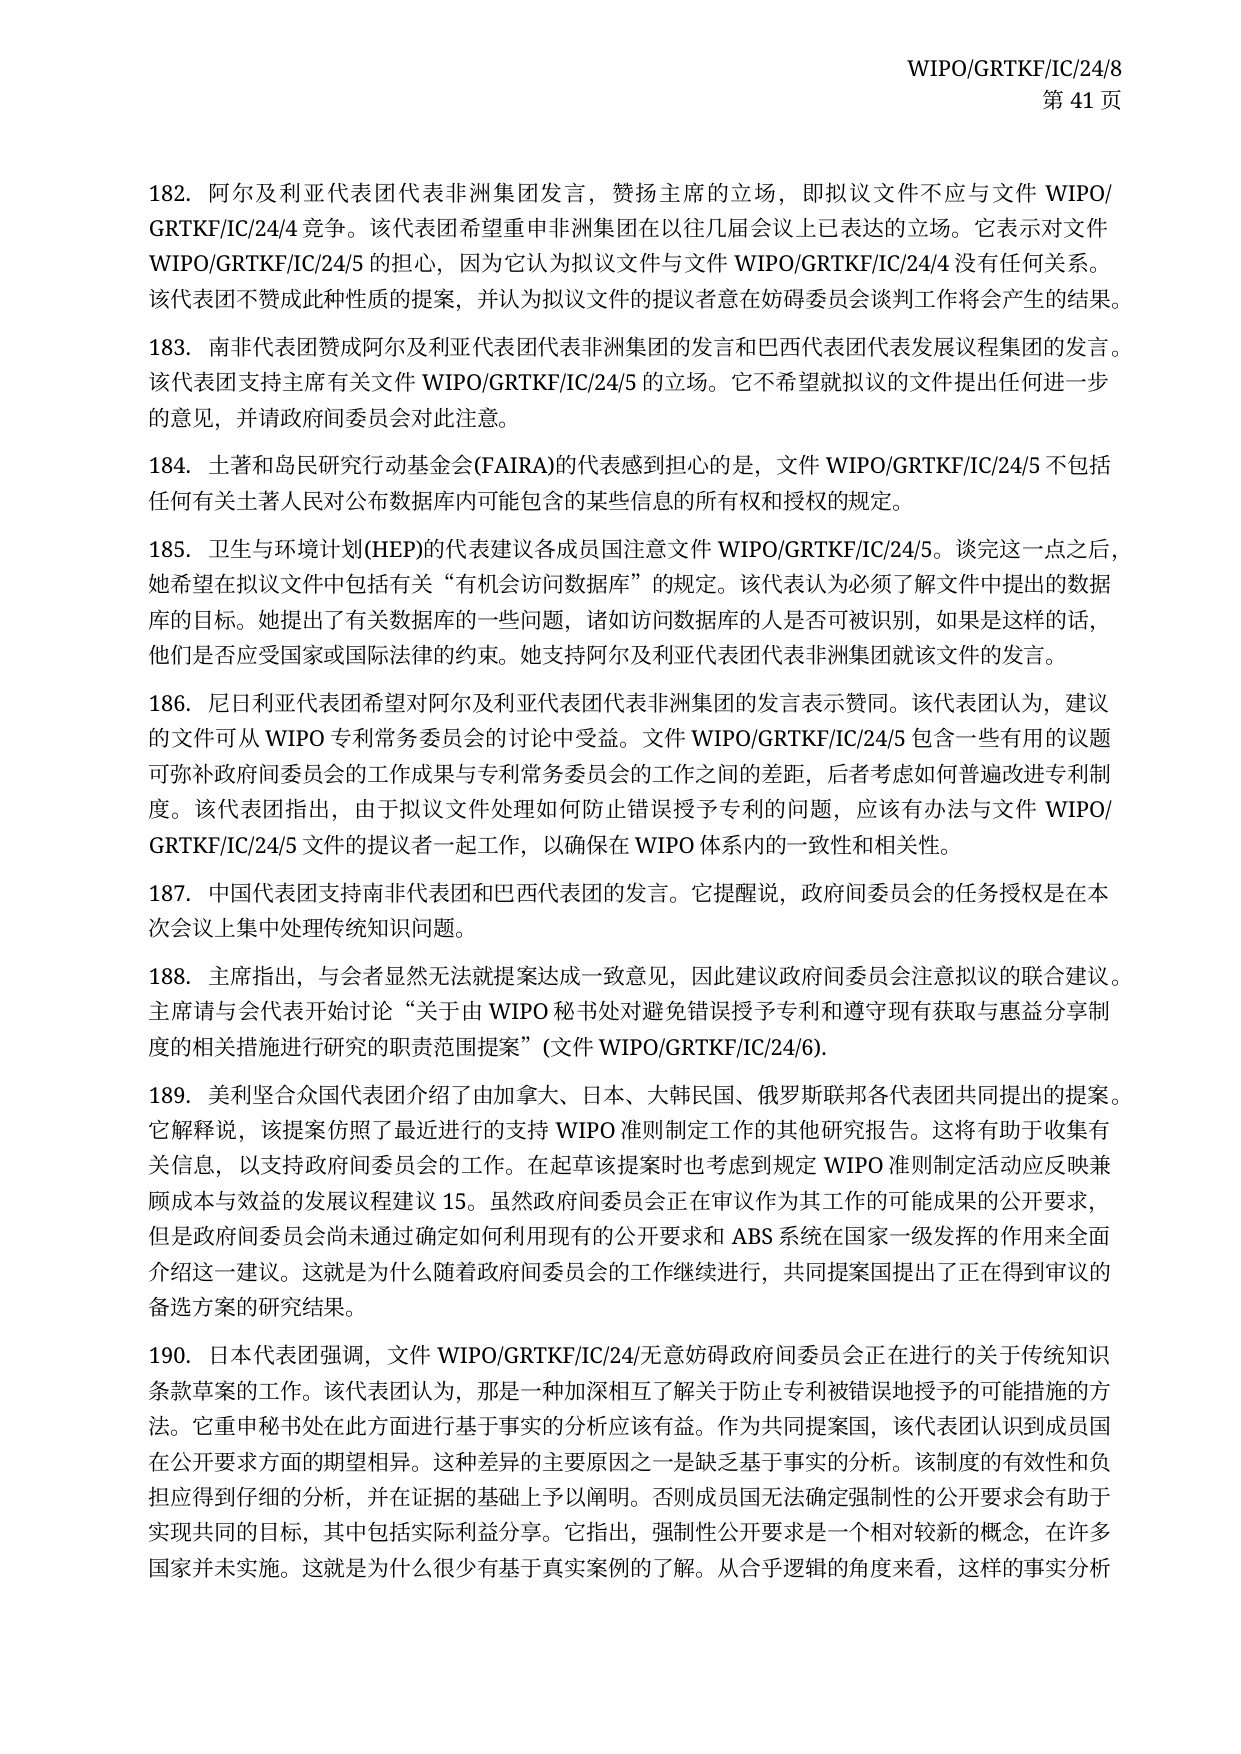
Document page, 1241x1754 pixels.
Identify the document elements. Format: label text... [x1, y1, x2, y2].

list 尼日利亚代表团希望对阿尔及利亚代表团代表非洲集团的发言表示赞同。该代表团认为，建议的文件可从WIPO专利常务委员会的讨论中受益。文件WIPO/GRTKF/IC/24/5包含一些有用的议题，可弥补政府间委员会的工作成果与专利常务委员会的工作之间的差距，后者考虑如何普遍改进专利制度。该代表团指出，由于拟议文件处理如何防止错误授予专利的问题，应该有办法与文件WIPO/GRTKF/IC/24/5文件的提议者一起工作，以确保在WIPO体系内的一致性和相关性。 [149, 682, 1111, 859]
list 主席指出，与会者显然无法就提案达成一致意见，因此建议政府间委员会注意拟议的联合建议。主席请与会代表开始讨论“关于由WIPO秘书处对避免错误授予专利和遵守现有获取与惠益分享制度的相关措施进行研究的职责范围提案”(文件WIPO/GRTKF/IC/24/6). [149, 955, 1111, 1062]
list 阿尔及利亚代表团代表非洲集团发言，赞扬主席的立场，即拟议文件不应与文件WIPO/GRTKF/IC/24/4竞争。该代表团希望重申非洲集团在以往几届会议上已表达的立场。它表示对文件WIPO/GRTKF/IC/24/5的担心，因为它认为拟议文件与文件WIPO/GRTKF/IC/24/4没有任何关系。该代表团不赞成此种性质的提案，并认为拟议文件的提议者意在妨碍委员会谈判工作将会产生的结果。 [149, 172, 1111, 314]
list 南非代表团赞成阿尔及利亚代表团代表非洲集团的发言和巴西代表团代表发展议程集团的发言。该代表团支持主席有关文件WIPO/GRTKF/IC/24/5的立场。它不希望就拟议的文件提出任何进一步的意见，并请政府间委员会对此注意。 [149, 326, 1111, 432]
list 美利坚合众国代表团介绍了由加拿大、日本、大韩民国、俄罗斯联邦各代表团共同提出的提案。它解释说，该提案仿照了最近进行的支持WIPO准则制定工作的其他研究报告。这将有助于收集有关信息，以支持政府间委员会的工作。在起草该提案时也考虑到规定WIPO准则制定活动应反映兼顾成本与效益的发展议程建议15。虽然政府间委员会正在审议作为其工作的可能成果的公开要求，但是政府间委员会尚未通过确定如何利用现有的公开要求和ABS系统在国家一级发挥的作用来全面介绍这一建议。这就是为什么随着政府间委员会的工作继续进行，共同提案国提出了正在得到审议的备选方案的研究结果。 [149, 1074, 1111, 1322]
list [149, 1334, 1111, 1582]
list 中国代表团支持南非代表团和巴西代表团的发言。它提醒说，政府间委员会的任务授权是在本次会议上集中处理传统知识问题。 [149, 872, 1111, 943]
list 土著和岛民研究行动基金会(FAIRA)的代表感到担心的是，文件WIPO/GRTKF/IC/24/5不包括任何有关土著人民对公布数据库内可能包含的某些信息的所有权和授权的规定。 [149, 445, 1111, 516]
list 卫生与环境计划(HEP)的代表建议各成员国注意文件WIPO/GRTKF/IC/24/5。谈完这一点之后，她希望在拟议文件中包括有关“有机会访问数据库”的规定。该代表认为必须了解文件中提出的数据库的目标。她提出了有关数据库的一些问题，诸如访问数据库的人是否可被识别，如果是这样的话，他们是否应受国家或国际法律的约束。她支持阿尔及利亚代表团代表非洲集团就该文件的发言。 [149, 528, 1111, 670]
